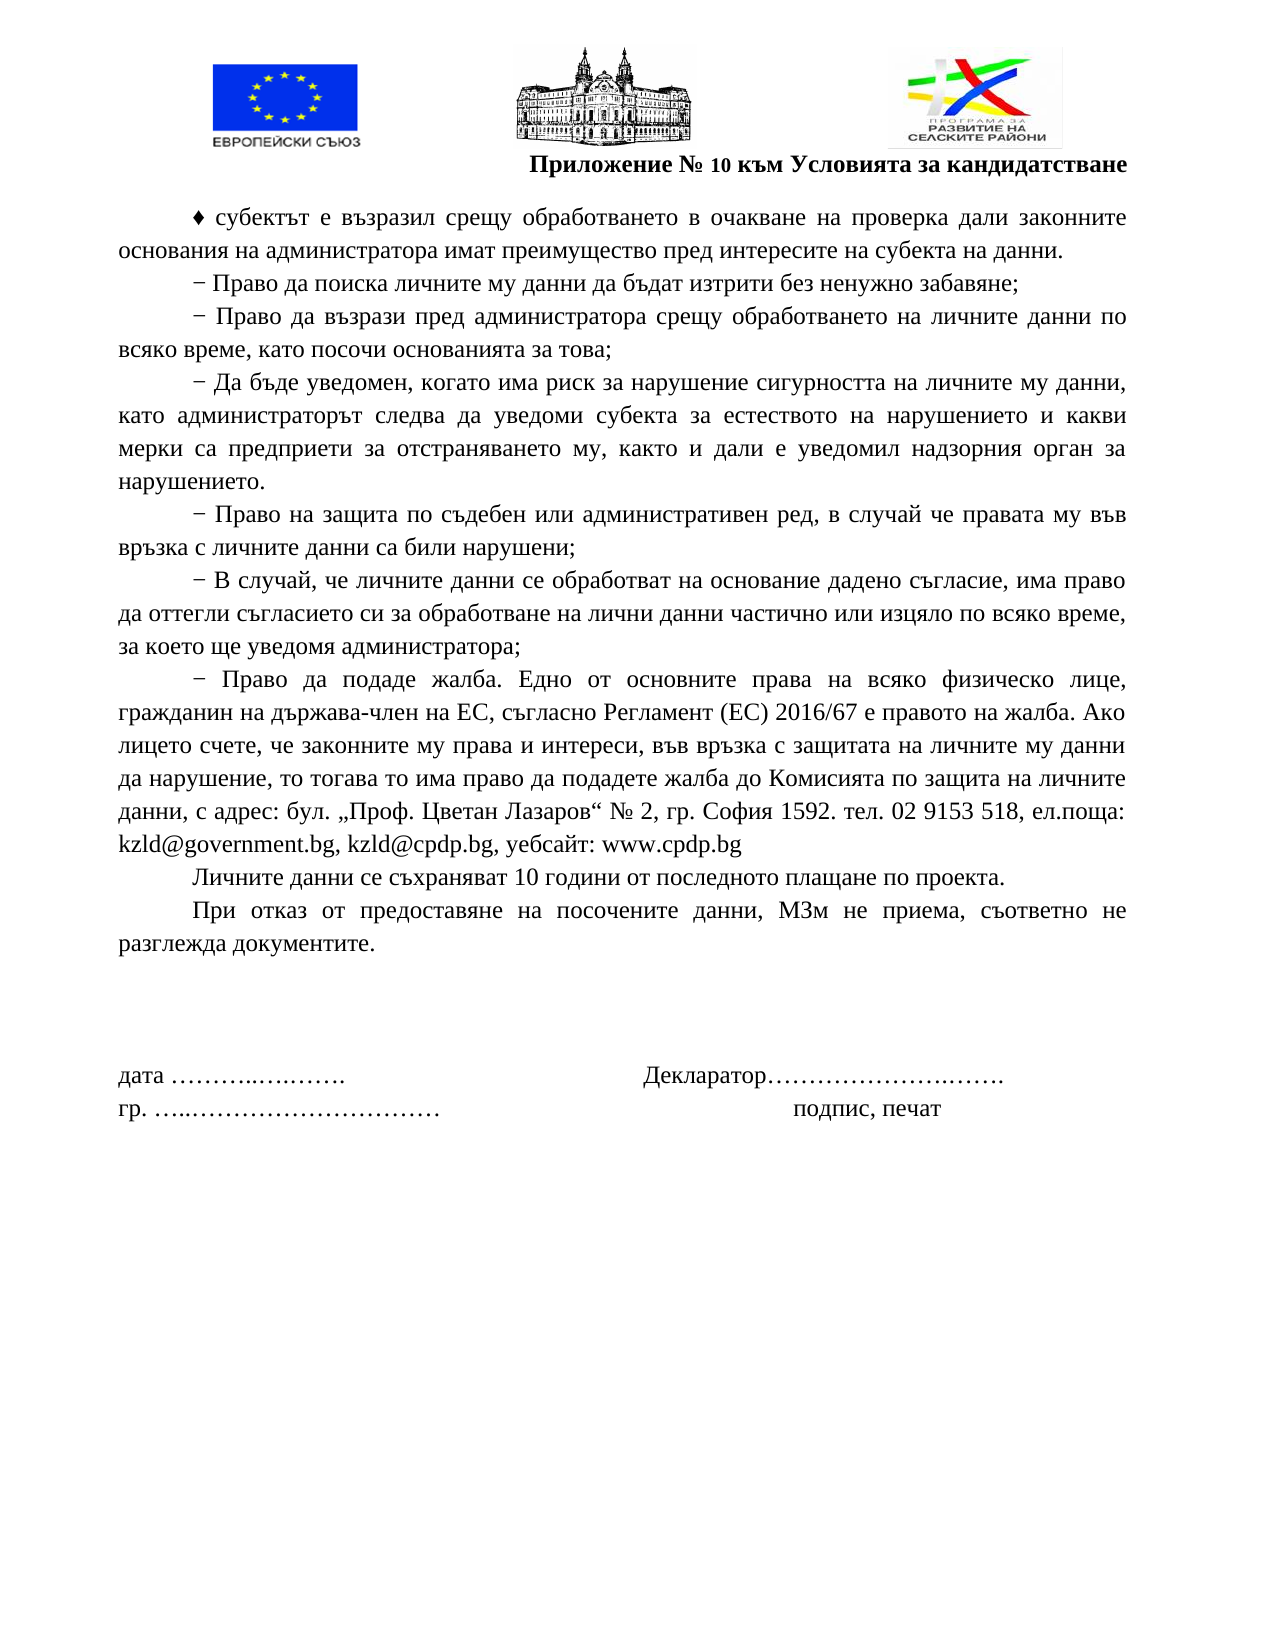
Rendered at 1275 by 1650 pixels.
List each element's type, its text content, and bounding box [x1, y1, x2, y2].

text дата ………..….……. Декларатор………………….……. [118, 1060, 1127, 1089]
text гр. …..………………………… подпис, печат [118, 1093, 1127, 1122]
text − В случай, че личните данни се обработват на основание дадено съгласие, има право да оттегли съгласието си за обработване на лични данни частично или изцяло по всяко време, за което ще уведомя администратора; [118, 565, 1127, 660]
text − Да бъде уведомен, когато има риск за нарушение сигурността на личните му данни, като администраторът следва да уведоми субекта за естеството на нарушението и какви мерки са предприети за отстраняването му, както и дали е уведомил надзорния орган за нарушението. [118, 367, 1127, 495]
text − Право да подаде жалба. Едно от основните права на всяко физическо лице, гражданин на държава-член на ЕС, съгласно Регламент (ЕС) 2016/67 е правото на жалба. Ако лицето счете, че законните му права и интереси, във връзка с защитата на личните му данни да нарушение, то тогава то има право да подадете жалба до Комисията по защита на личните данни, с адрес: бул. „Проф. Цветан Лазаров“ № 2, гр. София 1592. тел. 02 9153 518, ел.поща: kzld@government.bg, kzld@cpdp.bg, уебсайт: www.cpdp.bg [118, 664, 1127, 858]
text Личните данни се съхраняват 10 години от последното плащане по проекта. [118, 862, 1127, 891]
text − Право на защита по съдебен или административен ред, в случай че правата му във връзка с личните данни са били нарушени; [118, 499, 1127, 561]
text ♦ субектът е възразил срещу обработването в очакване на проверка дали законните основания на администратора имат преимущество пред интересите на субекта на данни. [118, 202, 1127, 264]
text − Право да поиска личните му данни да бъдат изтрити без ненужно забавяне; [118, 268, 1127, 297]
picture [887, 47, 1063, 149]
text При отказ от предоставяне на посочените данни, МЗм не приема, съответно не разглежда документите. [118, 895, 1127, 957]
text − Право да възрази пред администратора срещу обработването на личните данни по всяко време, като посочи основанията за това; [118, 301, 1127, 363]
picture [212, 63, 362, 149]
picture [512, 44, 698, 149]
